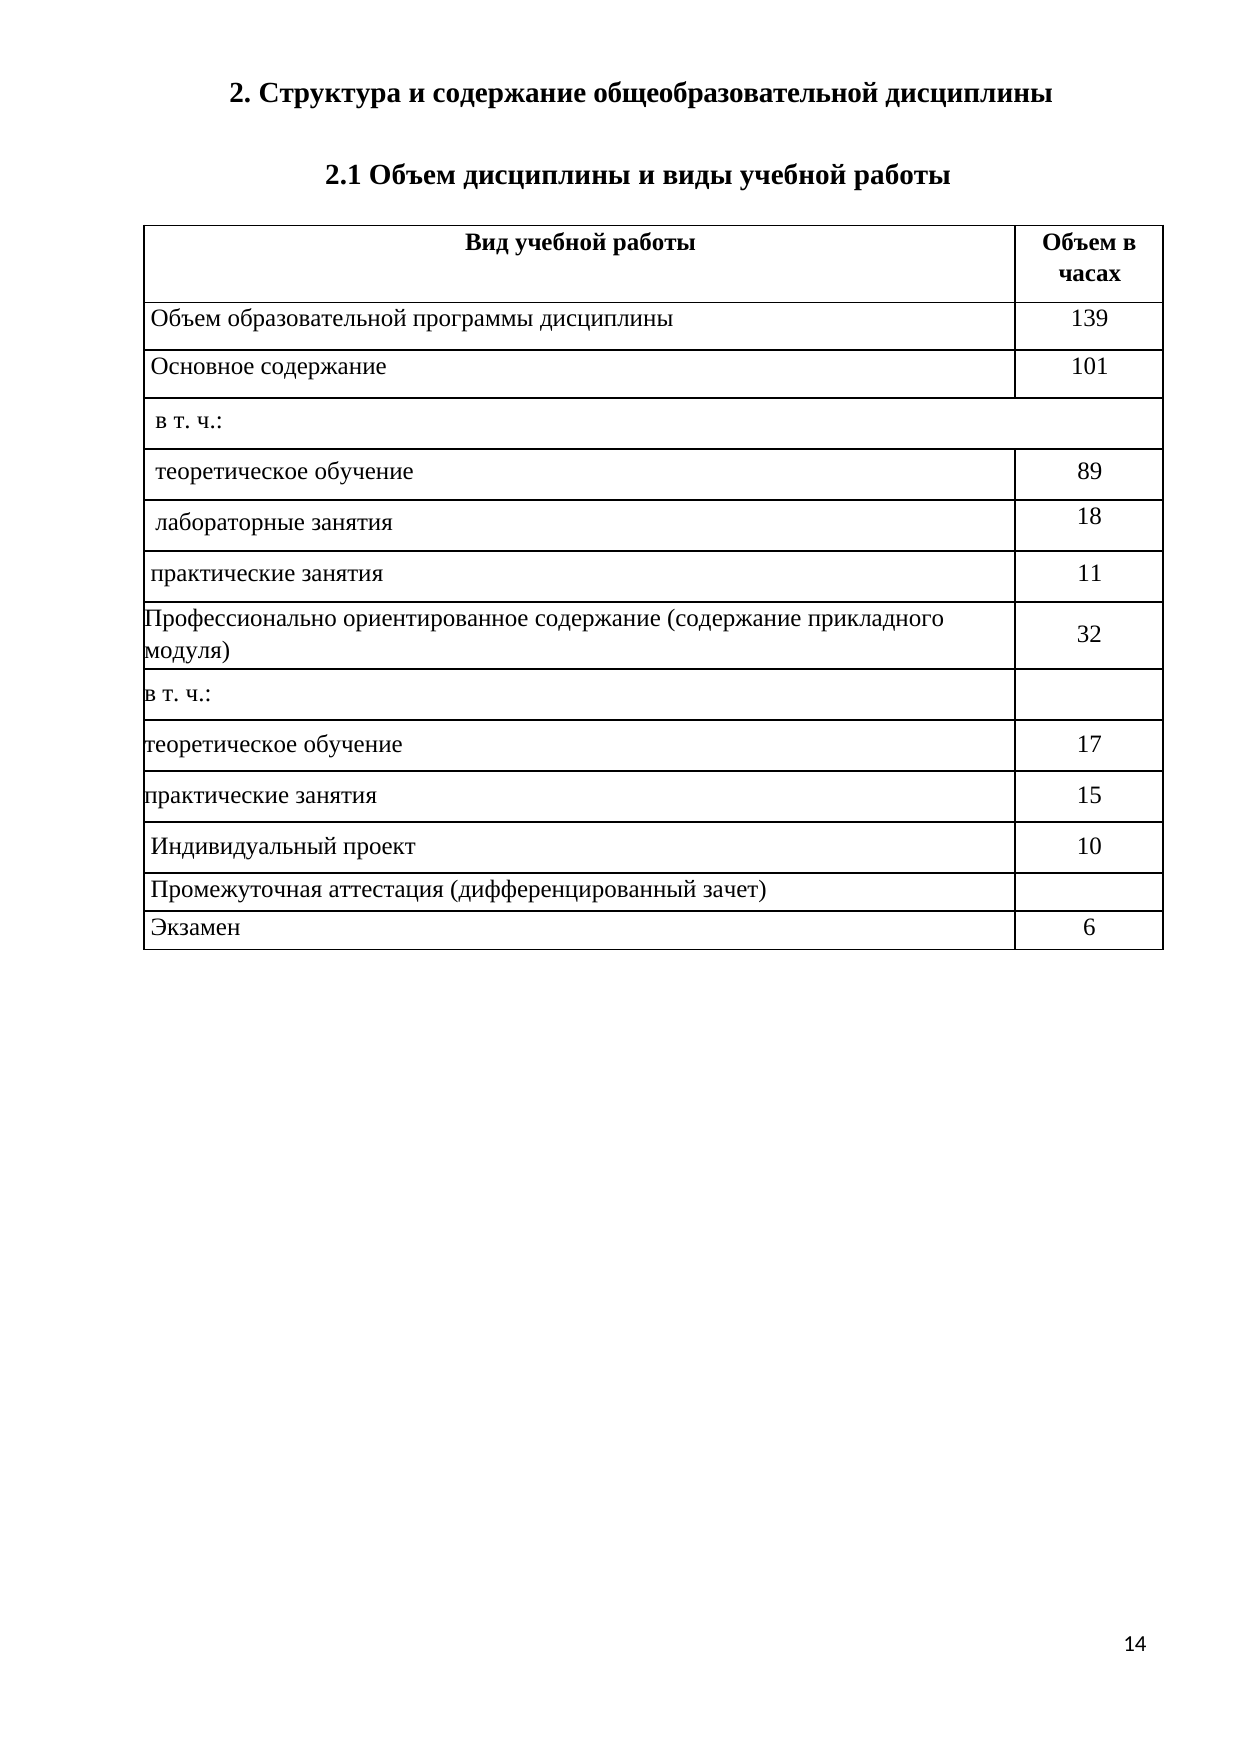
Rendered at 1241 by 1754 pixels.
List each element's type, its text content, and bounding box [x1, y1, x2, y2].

table_cell 101 [1016, 351, 1162, 397]
table_cell теоретическое обучение [145, 721, 1014, 770]
table_cell 32 [1016, 603, 1162, 668]
table_cell 18 [1016, 501, 1162, 550]
table_cell 139 [1016, 303, 1162, 349]
table_cell 10 [1016, 823, 1162, 872]
table_cell в т. ч.: [145, 670, 1014, 719]
table_cell Промежуточная аттестация (дифференцированный зачет) [145, 874, 1014, 910]
table_cell 11 [1016, 552, 1162, 601]
table_cell в т. ч.: [145, 399, 1162, 448]
table_cell 17 [1016, 721, 1162, 770]
table_cell Экзамен [145, 912, 1014, 949]
table_cell Основное содержание [145, 351, 1014, 397]
table_cell Индивидуальный проект [145, 823, 1014, 872]
table_cell 15 [1016, 772, 1162, 821]
table_header Вид учебной работы [145, 226, 1014, 301]
table_cell 89 [1016, 450, 1162, 499]
table_cell теоретическое обучение [145, 450, 1014, 499]
table_cell [1016, 670, 1162, 719]
table_cell лабораторные занятия [145, 501, 1014, 550]
subtitle 2. Структура и содержание общеобразовательной дисциплины [136, 75, 1146, 109]
table_cell Профессионально ориентированное содержание (содержание прикладного модуля) [145, 603, 1014, 668]
table_cell практические занятия [145, 552, 1014, 601]
table_cell [1016, 874, 1162, 910]
table_cell 6 [1016, 912, 1162, 949]
table_header Объем в часах [1016, 226, 1162, 301]
table_cell практические занятия [145, 772, 1014, 821]
table_cell Объем образовательной программы дисциплины [145, 303, 1014, 349]
text 2.1 Объем дисциплины и виды учебной работы [129, 157, 1146, 191]
